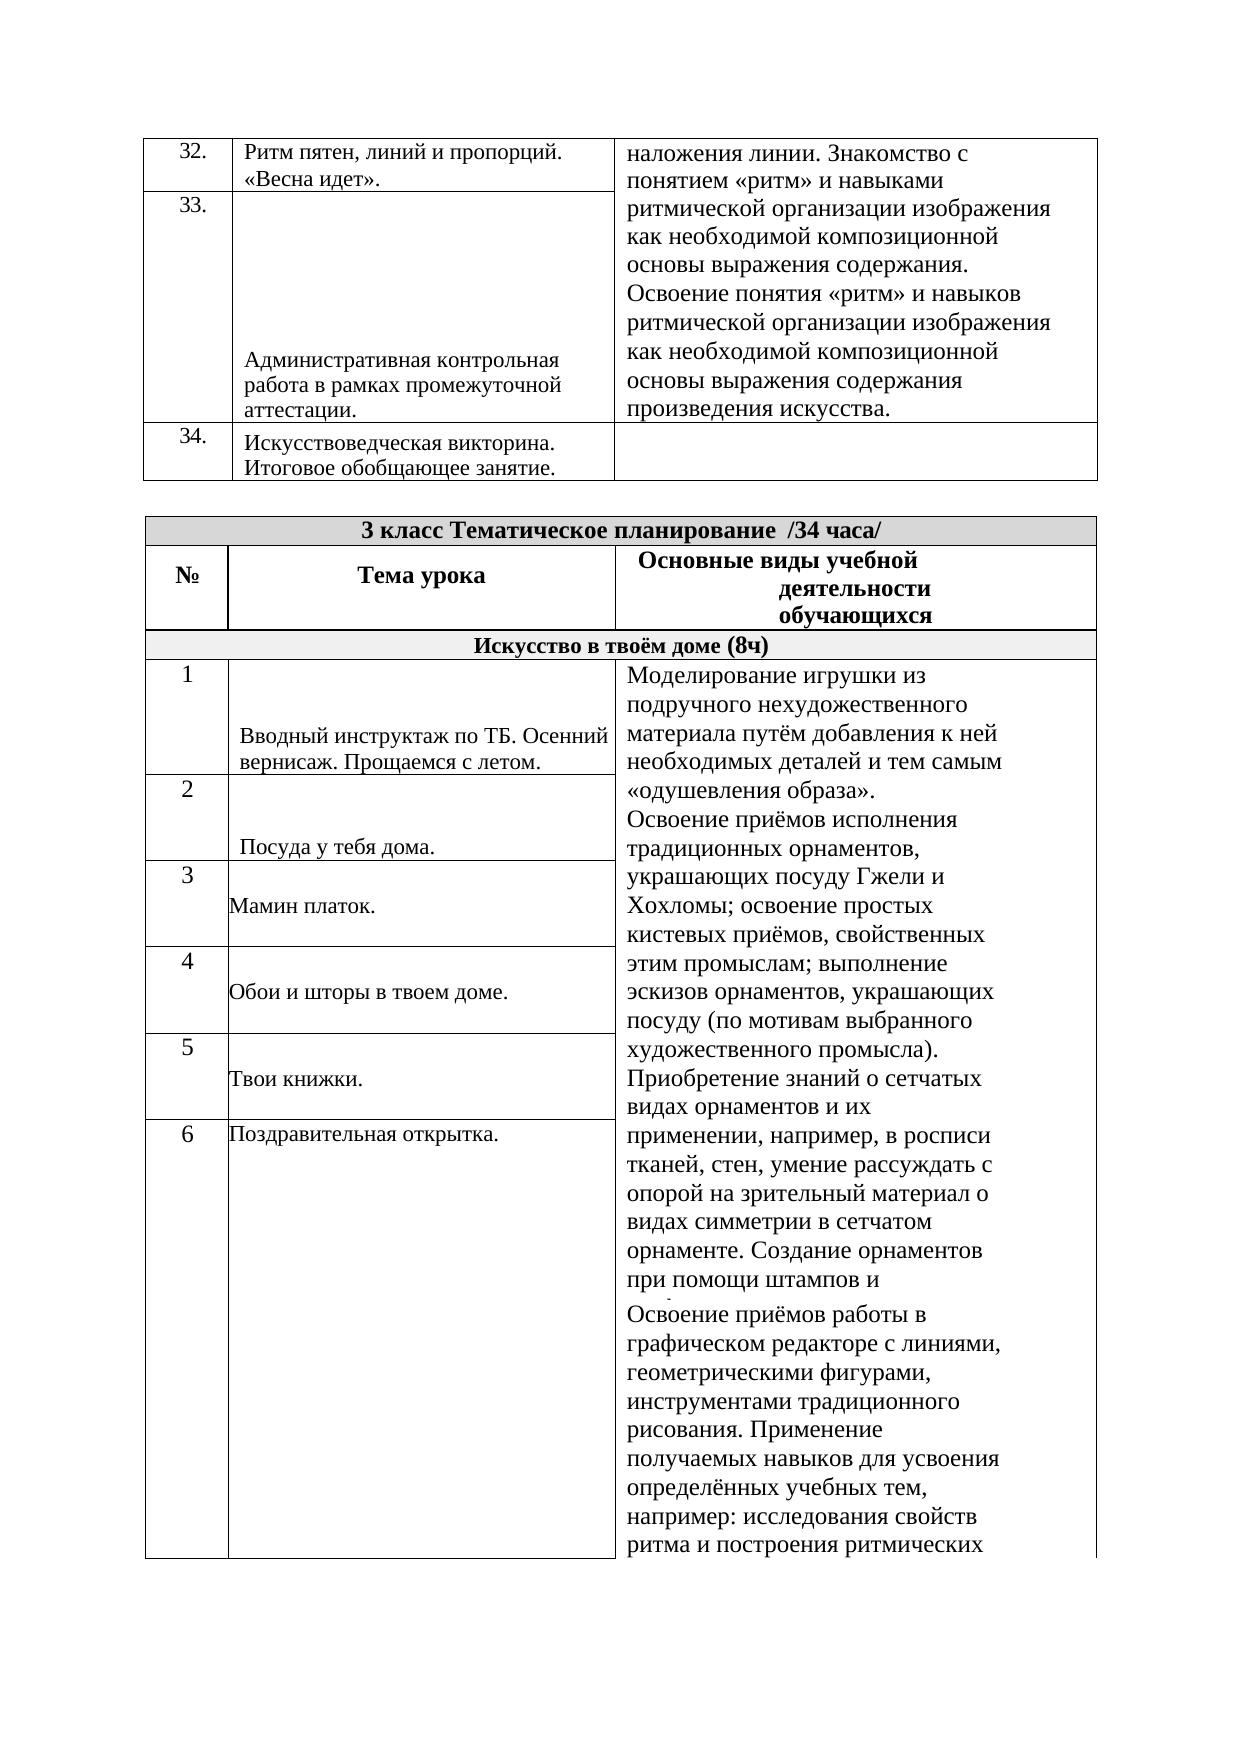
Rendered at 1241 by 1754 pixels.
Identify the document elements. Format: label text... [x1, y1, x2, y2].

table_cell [229, 1120, 615, 1558]
table_cell Искусство в твоём доме (8ч) [146, 631, 1096, 659]
table_cell Ритм пятен, линий и пропорций. «Весна идет». [233, 139, 614, 191]
table_cell 32. [144, 139, 232, 191]
table_cell 2 [146, 775, 228, 860]
table_cell Тема урока [229, 546, 615, 629]
table_cell Мамин платок. [229, 861, 615, 946]
table_cell 5 [146, 1034, 228, 1119]
table_cell 1 [146, 660, 228, 774]
table_cell № [146, 546, 227, 629]
table_cell 4 [146, 947, 228, 1032]
table_cell 3 [146, 861, 228, 946]
table_cell 6 [146, 1120, 228, 1558]
table_cell [615, 423, 1097, 480]
table_cell Моделирование игрушки из подручного нехудожественного материала путём добавления к ней необходимых деталей и тем самым «одушевления образа». Освоение приёмов исполнения традиционных орнаментов, украшающих посуду Гжели и Хохломы; освоение простых кистевых приёмов, свойственных этим промыслам; выполнение эскизов орнаментов, украшающих посуду (по мотивам выбранного художественного промысла). Приобретение знаний о сетчатых видах орнаментов и их применении, например, в росписи тканей, стен, умение рассуждать с опорой на зрительный материал о видах симметрии в сетчатом орнаменте. Создание орнаментов при помощи штампов и трафаретов. Освоение приёмов работы в графическом редакторе с линиями, геометрическими фигурами, инструментами традиционного рисования. Применение получаемых навыков для усвоения определённых учебных тем, например: исследования свойств ритма и построения ритмических композиций, составления орнаментов путём различных повторений рисунка узора, простого повторения (раппорт), экспериментируя на свойствах симметрии; создание паттернов. [616, 660, 1096, 1558]
table_cell Административная контрольная работа в рамках промежуточной аттестации. [233, 192, 614, 422]
table_cell Вводный инструктаж по ТБ. Осенний вернисаж. Прощаемся с летом. [229, 660, 615, 774]
table_header 3 класс Тематическое планирование /34 часа/ [146, 517, 1096, 545]
table_cell 34. [144, 423, 232, 480]
table_cell Обои и шторы в твоем доме. [229, 947, 615, 1032]
table_cell Посуда у тебя дома. [229, 775, 615, 860]
table_cell Основные виды учебной деятельности обучающихся [616, 546, 1096, 629]
table_cell Искусствоведческая викторина. Итоговое обобщающее занятие. [233, 423, 614, 480]
table_cell Твои книжки. [229, 1034, 615, 1119]
table_cell 33. [144, 192, 232, 422]
